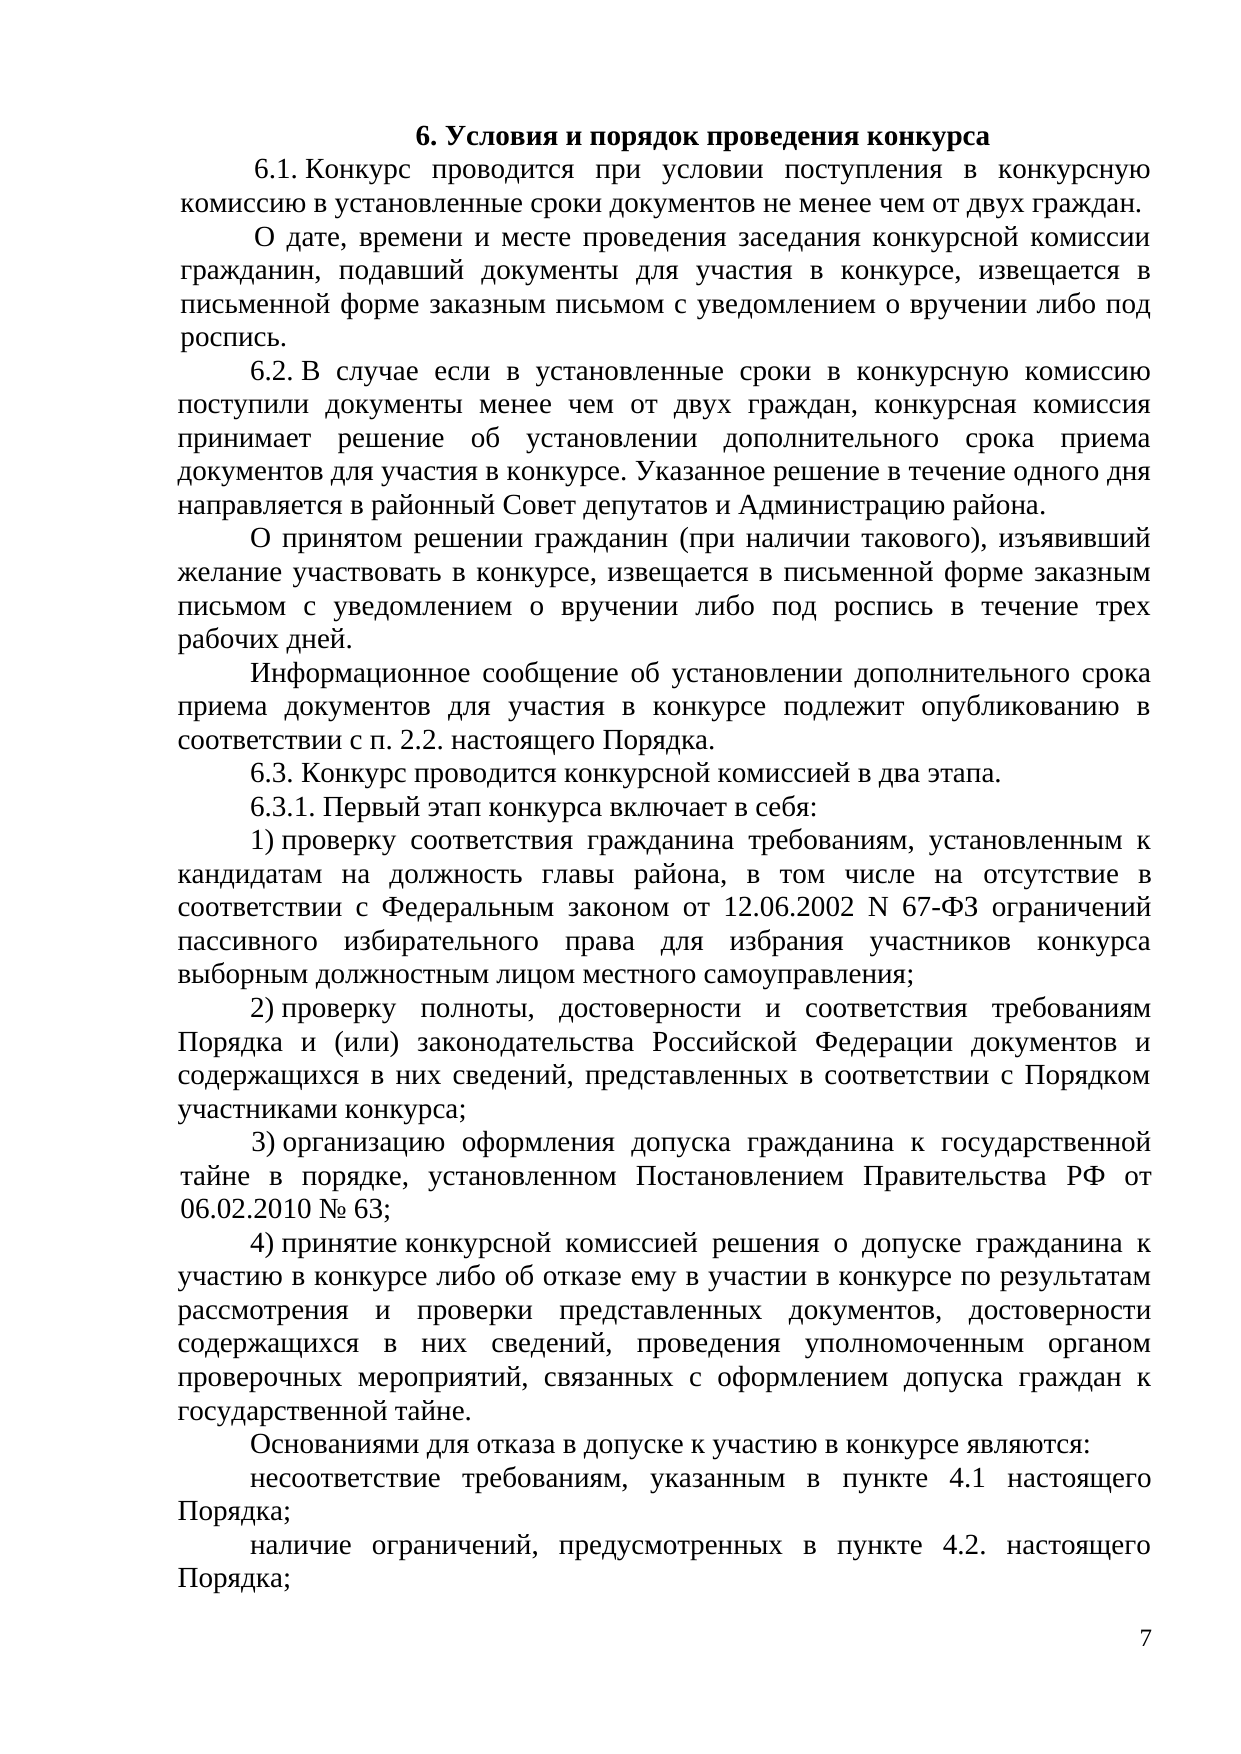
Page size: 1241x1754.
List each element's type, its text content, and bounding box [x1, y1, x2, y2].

text 1) проверку соответствия гражданина требованиям, установленным к кандидатам на должность главы района, в том числе на отсутствие в соответствии с Федеральным законом от 12.06.2002 N 67-ФЗ ограничений пассивного избирательного права для избрания участников конкурса выборным должностным лицом местного самоуправления; [177, 822, 1152, 990]
text несоответствие требованиям, указанным в пункте 4.1 настоящего Порядка; [177, 1460, 1152, 1527]
text 6.3.1. Первый этап конкурса включает в себя: [177, 789, 1152, 822]
text 3) организацию оформления допуска гражданина к государственной тайне в порядке, установленном Постановлением Правительства РФ от 06.02.2010 № 63; [180, 1124, 1152, 1225]
text Основаниями для отказа в допуске к участию в конкурсе являются: [177, 1426, 1152, 1460]
text 6. Условия и порядок проведения конкурса [180, 118, 1152, 152]
text 6.3. Конкурс проводится конкурсной комиссией в два этапа. [177, 755, 1152, 789]
text 4) принятие конкурсной комиссией решения о допуске гражданина к участию в конкурсе либо об отказе ему в участии в конкурсе по результатам рассмотрения и проверки представленных документов, достоверности содержащихся в них сведений, проведения уполномоченным органом проверочных мероприятий, связанных с оформлением допуска граждан к государственной тайне. [177, 1225, 1152, 1426]
text 6.1. Конкурс проводится при условии поступления в конкурсную комиссию в установленные сроки документов не менее чем от двух граждан. [180, 152, 1152, 219]
text 6.2. В случае если в установленные сроки в конкурсную комиссию поступили документы менее чем от двух граждан, конкурсная комиссия принимает решение об установлении дополнительного срока приема документов для участия в конкурсе. Указанное решение в течение одного дня направляется в районный Совет депутатов и Администрацию района. [177, 353, 1152, 521]
text О принятом решении гражданин (при наличии такового), изъявивший желание участвовать в конкурсе, извещается в письменной форме заказным письмом с уведомлением о вручении либо под роспись в течение трех рабочих дней. [177, 521, 1152, 655]
text О дате, времени и месте проведения заседания конкурсной комиссии гражданин, подавший документы для участия в конкурсе, извещается в письменной форме заказным письмом с уведомлением о вручении либо под роспись. [180, 219, 1152, 353]
text наличие ограничений, предусмотренных в пункте 4.2. настоящего Порядка; [177, 1527, 1152, 1594]
text Информационное сообщение об установлении дополнительного срока приема документов для участия в конкурсе подлежит опубликованию в соответствии с п. 2.2. настоящего Порядка. [177, 655, 1152, 755]
text 2) проверку полноты, достоверности и соответствия требованиям Порядка и (или) законодательства Российской Федерации документов и содержащихся в них сведений, представленных в соответствии с Порядком участниками конкурса; [177, 990, 1152, 1124]
